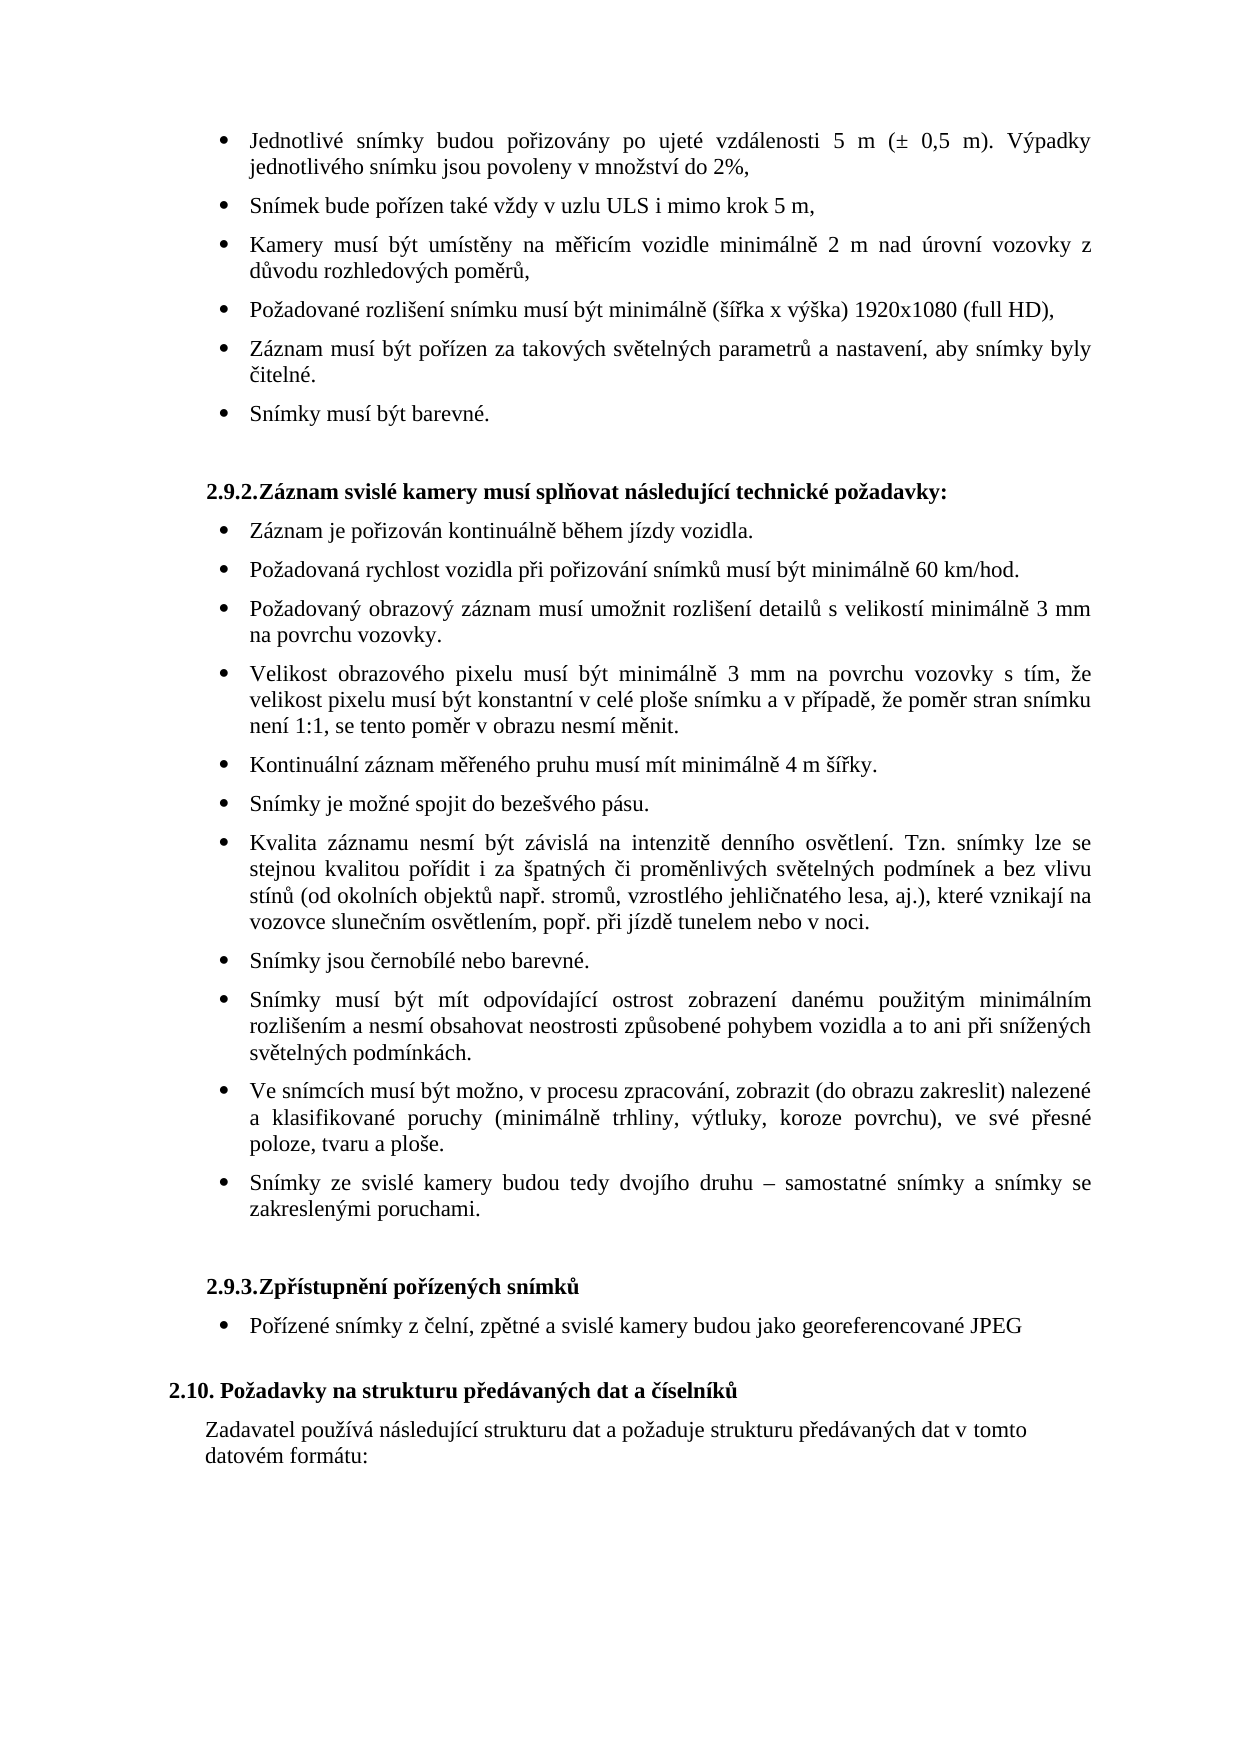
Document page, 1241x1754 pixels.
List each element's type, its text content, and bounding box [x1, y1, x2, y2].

list Kontinuální záznam měřeného pruhu musí mít minimálně 4 m šířky. [220, 751, 1092, 778]
list Snímky musí být mít odpovídající ostrost zobrazení danému použitým minimálním rozlišením a nesmí obsahovat neostrosti způsobené pohybem vozidla a to ani při snížených světelných podmínkách. [220, 986, 1092, 1065]
list Snímky je možné spojit do bezešvého pásu. [220, 790, 1092, 817]
list Jednotlivé snímky budou pořizovány po ujeté vzdálenosti 5 m (± 0,5 m). Výpadky jednotlivého snímku jsou povoleny v množství do 2%, [220, 127, 1092, 180]
list Požadované rozlišení snímku musí být minimálně (šířka x výška) 1920x1080 (full HD), [220, 296, 1092, 323]
list Snímky jsou černobílé nebo barevné. [220, 947, 1092, 973]
list Zpřístupnění pořízených snímků [206, 1273, 1092, 1299]
list Ve snímcích musí být možno, v procesu zpracování, zobrazit (do obrazu zakreslit) nalezené a klasifikované poruchy (minimálně trhliny, výtluky, koroze povrchu), ve své přesné poloze, tvaru a ploše. [220, 1077, 1092, 1156]
list Záznam musí být pořízen za takových světelných parametrů a nastavení, aby snímky byly čitelné. [220, 335, 1092, 388]
list Pořízené snímky z čelní, zpětné a svislé kamery budou jako georeferencované JPEG [220, 1312, 1092, 1338]
list Snímky musí být barevné. [220, 400, 1092, 427]
text Zadavatel používá následující strukturu dat a požaduje strukturu předávaných dat v tomto datovém formátu: [205, 1416, 1092, 1469]
list Požadovaná rychlost vozidla při pořizování snímků musí být minimálně 60 km/hod. [220, 556, 1092, 582]
list Záznam svislé kamery musí splňovat následující technické požadavky: [206, 478, 1092, 504]
list Velikost obrazového pixelu musí být minimálně 3 mm na povrchu vozovky s tím, že velikost pixelu musí být konstantní v celé ploše snímku a v případě, že poměr stran snímku není 1:1, se tento poměr v obrazu nesmí měnit. [220, 660, 1092, 739]
list Požadovaný obrazový záznam musí umožnit rozlišení detailů s velikostí minimálně 3 mm na povrchu vozovky. [220, 594, 1092, 647]
list Snímek bude pořízen také vždy v uzlu ULS i mimo krok 5 m, [220, 192, 1092, 218]
list Záznam je pořizován kontinuálně během jízdy vozidla. [220, 517, 1092, 543]
list Snímky ze svislé kamery budou tedy dvojího druhu – samostatné snímky a snímky se zakreslenými poruchami. [220, 1169, 1092, 1222]
list Kamery musí být umístěny na měřicím vozidle minimálně 2 m nad úrovní vozovky z důvodu rozhledových poměrů, [220, 231, 1092, 284]
list Kvalita záznamu nesmí být závislá na intenzitě denního osvětlení. Tzn. snímky lze se stejnou kvalitou pořídit i za špatných či proměnlivých světelných podmínek a bez vlivu stínů (od okolních objektů např. stromů, vzrostlého jehličnatého lesa, aj.), které vznikají na vozovce slunečním osvětlením, popř. při jízdě tunelem nebo v noci. [220, 829, 1092, 934]
subtitle Požadavky na strukturu předávaných dat a číselníků [169, 1377, 1092, 1403]
